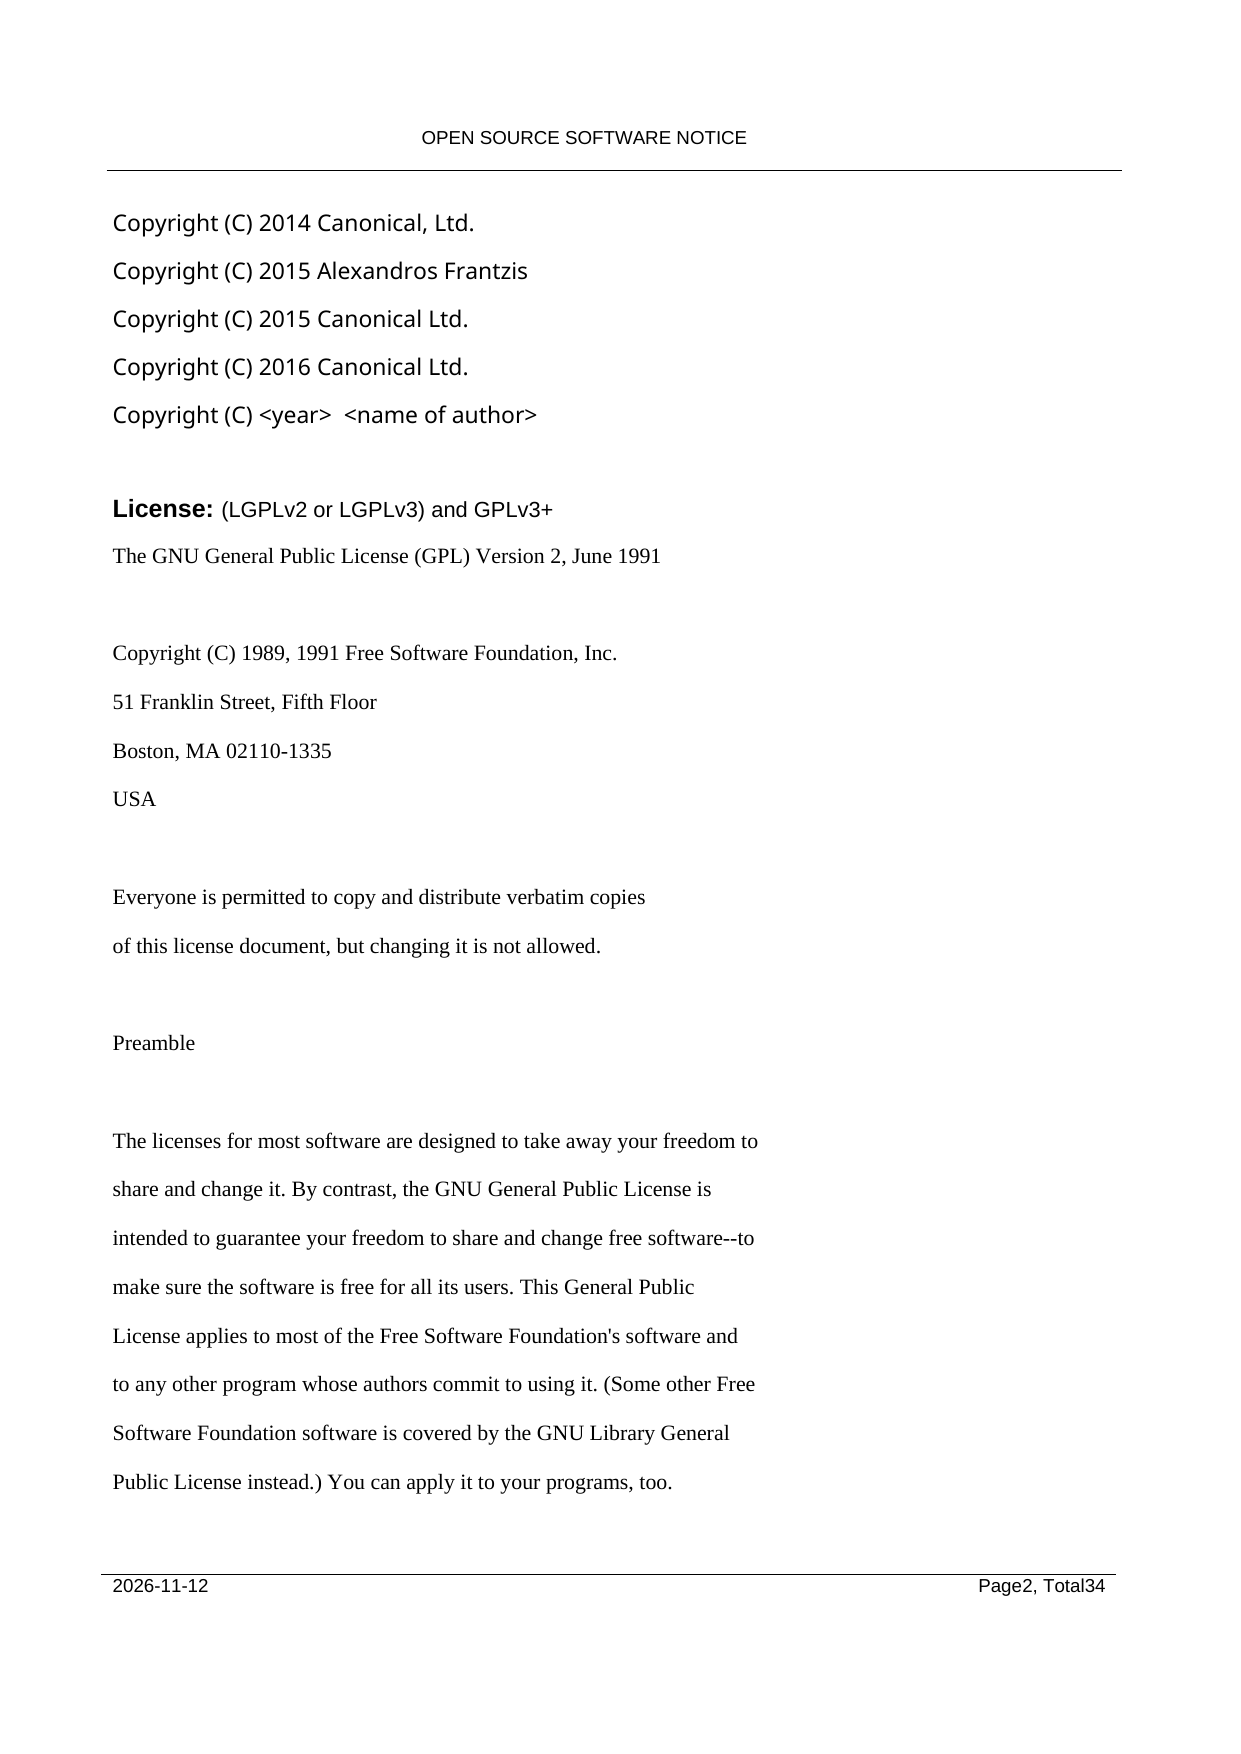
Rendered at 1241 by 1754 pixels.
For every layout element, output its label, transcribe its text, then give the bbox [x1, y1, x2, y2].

text Copyright (C) 2015 Alexandros Frantzis [112, 254, 1128, 287]
text Copyright (C) 2016 Canonical Ltd. [112, 351, 1128, 383]
text Copyright (C) 2014 Canonical, Ltd. [112, 206, 1128, 239]
text Copyright (C) <year> <name of author> [112, 399, 1128, 431]
text License: (LGPLv2 or LGPLv3) and GPLv3+ [112, 492, 1128, 524]
text Copyright (C) 2015 Canonical Ltd. [112, 303, 1128, 335]
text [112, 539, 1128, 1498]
